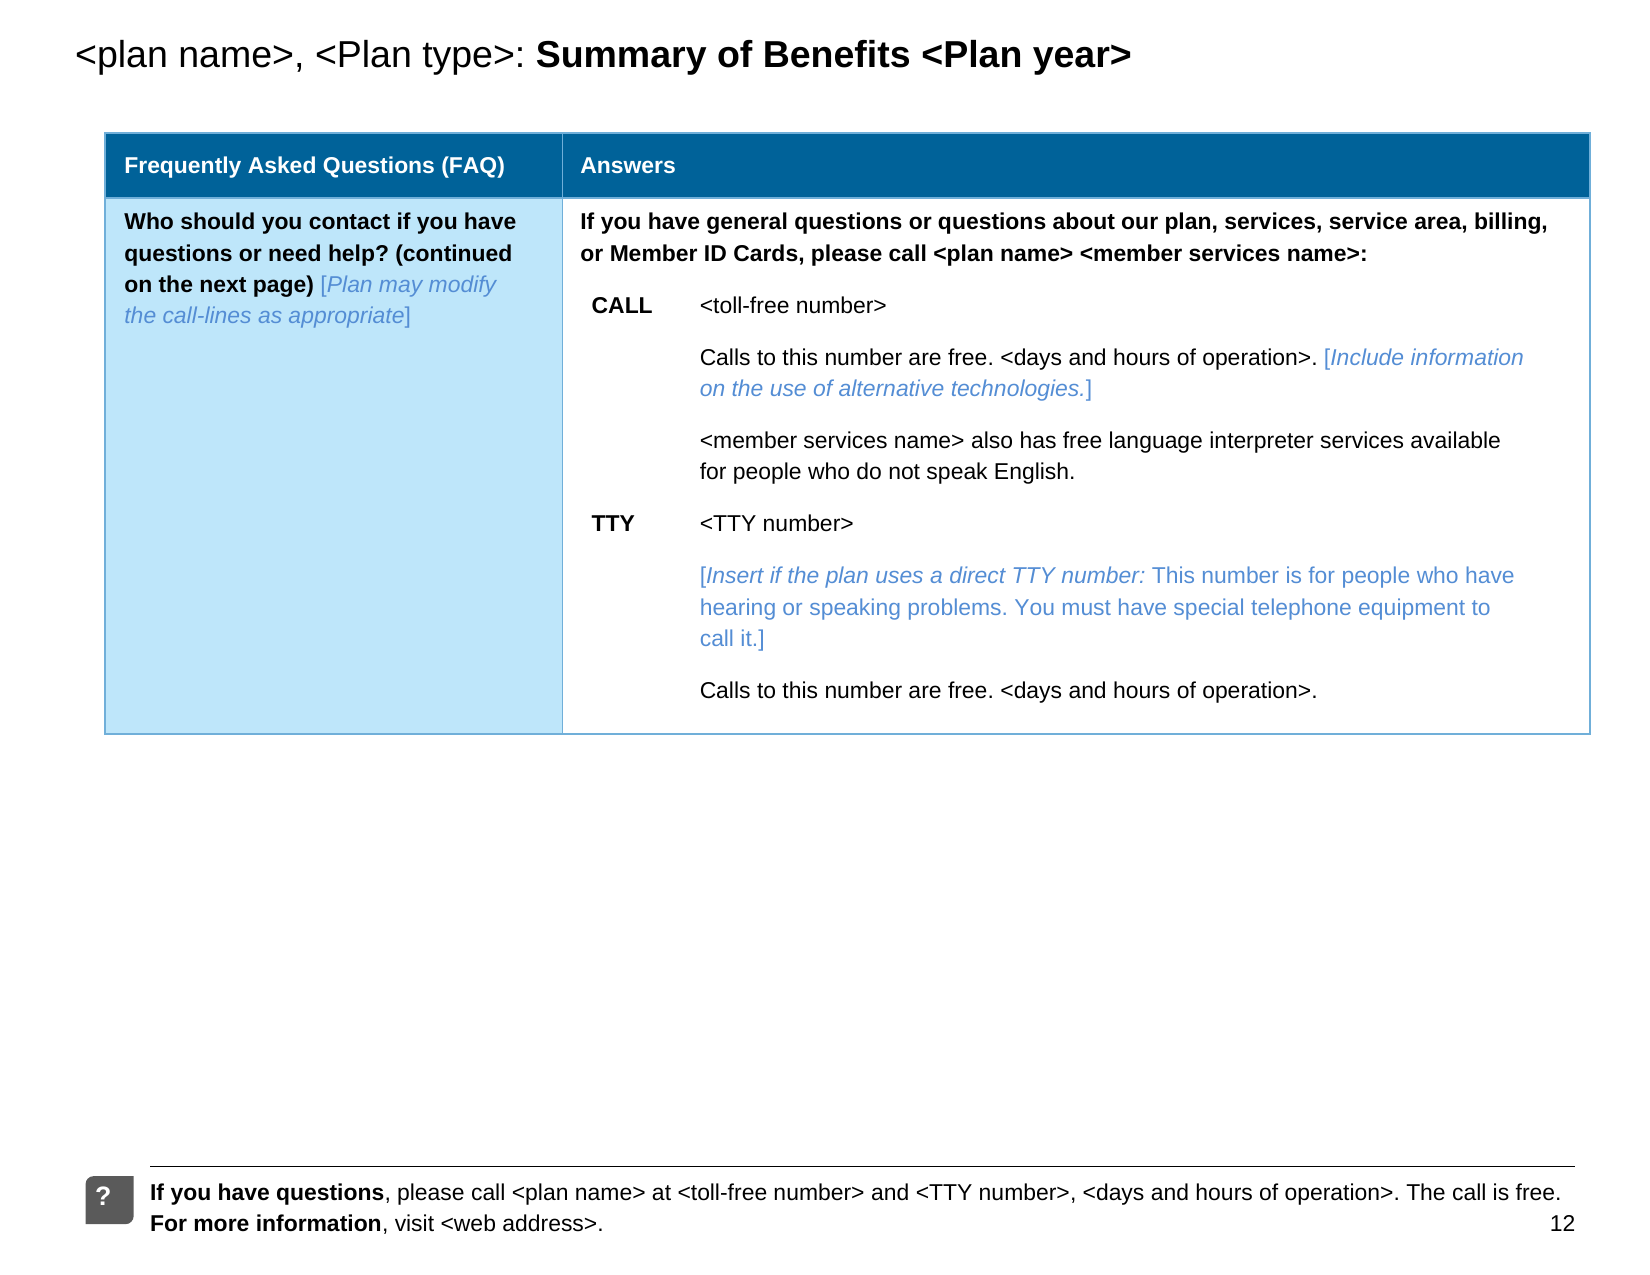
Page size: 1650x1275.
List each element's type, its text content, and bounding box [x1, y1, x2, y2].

table_cell Who should you contact if you have questions or need help? (continued on the next page) [Plan may modify the call-lines as appropriate] [106, 199, 562, 733]
table_header Answers [563, 134, 1589, 197]
table_header Frequently Asked Questions (FAQ) [106, 134, 562, 197]
table_cell If you have general questions or questions about our plan, services, service area, billing, or Member ID Cards, please call <plan name> <member services name>: [563, 199, 1589, 733]
